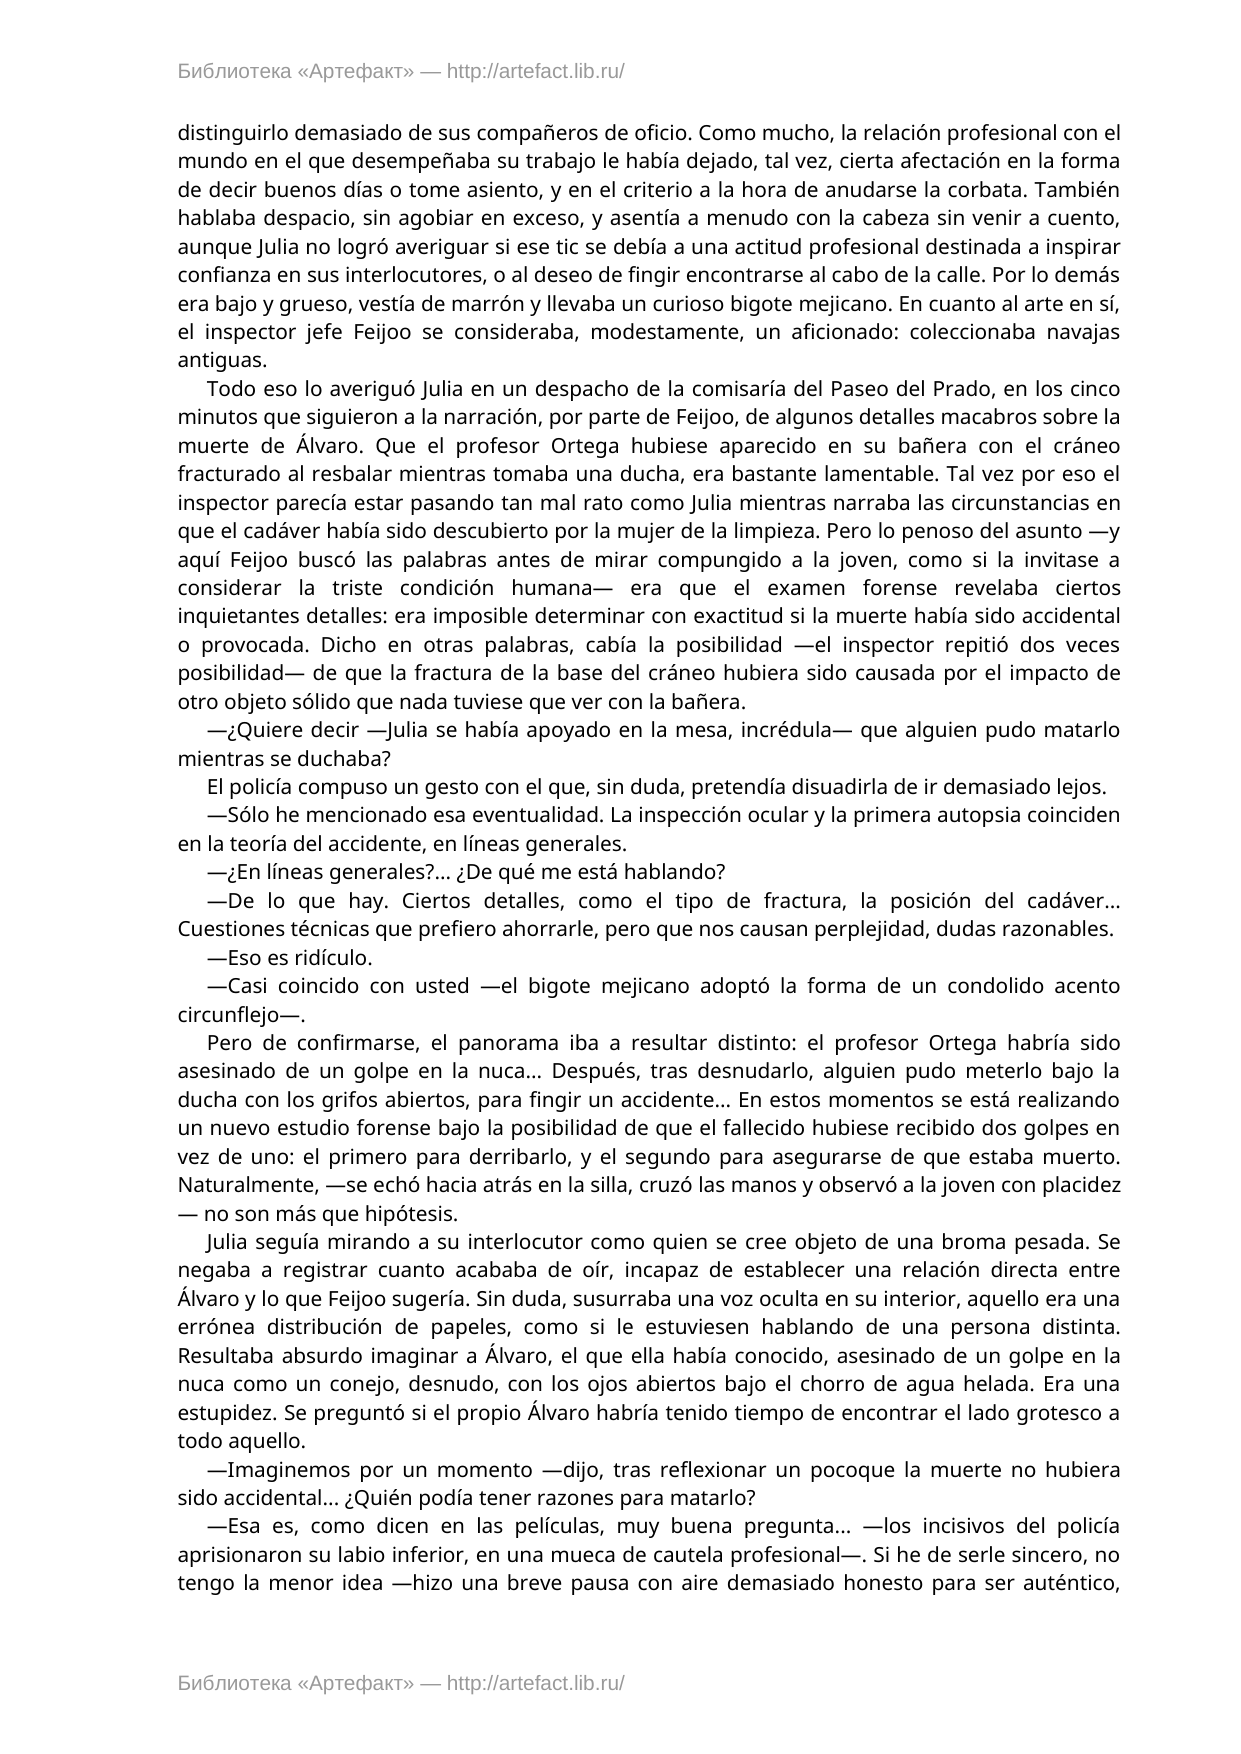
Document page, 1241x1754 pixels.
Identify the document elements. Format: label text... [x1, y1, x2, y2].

text Pero de confirmarse, el panorama iba a resultar distinto: el profesor Ortega habría sido asesinado de un golpe en la nuca... Después, tras desnudarlo, alguien pudo meterlo bajo la ducha con los grifos abiertos, para fingir un accidente... En estos momentos se está realizando un nuevo estudio forense bajo la posibilidad de que el fallecido hubiese recibido dos golpes en vez de uno: el primero para derribarlo, y el segundo para asegurarse de que estaba muerto. Naturalmente, —se echó hacia atrás en la silla, cruzó las manos y observó a la joven con placidez— no son más que hipótesis. [177, 1028, 1122, 1227]
text El policía compuso un gesto con el que, sin duda, pretendía disuadirla de ir demasiado lejos. [177, 772, 1122, 801]
text —¿Quiere decir —Julia se había apoyado en la mesa, incrédula— que alguien pudo matarlo mientras se duchaba? [177, 715, 1122, 772]
text —Imaginemos por un momento —dijo, tras reflexionar un pocoque la muerte no hubiera sido accidental... ¿Quién podía tener razones para matarlo? [177, 1455, 1122, 1512]
text —Casi coincido con usted —el bigote mejicano adoptó la forma de un condolido acento circunflejo—. [177, 971, 1122, 1028]
text Julia seguía mirando a su interlocutor como quien se cree objeto de una broma pesada. Se negaba a registrar cuanto acababa de oír, incapaz de establecer una relación directa entre Álvaro y lo que Feijoo sugería. Sin duda, susurraba una voz oculta en su interior, aquello era una errónea distribución de papeles, como si le estuviesen hablando de una persona distinta. Resultaba absurdo imaginar a Álvaro, el que ella había conocido, asesinado de un golpe en la nuca como un conejo, desnudo, con los ojos abiertos bajo el chorro de agua helada. Era una estupidez. Se preguntó si el propio Álvaro habría tenido tiempo de encontrar el lado grotesco a todo aquello. [177, 1227, 1122, 1455]
text —Eso es ridículo. [177, 943, 1122, 971]
text —¿En líneas generales?... ¿De qué me está hablando? [177, 857, 1122, 886]
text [177, 118, 1122, 374]
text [177, 1512, 1122, 1597]
text Todo eso lo averiguó Julia en un despacho de la comisaría del Paseo del Prado, en los cinco minutos que siguieron a la narración, por parte de Feijoo, de algunos detalles macabros sobre la muerte de Álvaro. Que el profesor Ortega hubiese aparecido en su bañera con el cráneo fracturado al resbalar mientras tomaba una ducha, era bastante lamentable. Tal vez por eso el inspector parecía estar pasando tan mal rato como Julia mientras narraba las circunstancias en que el cadáver había sido descubierto por la mujer de la limpieza. Pero lo penoso del asunto —y aquí Feijoo buscó las palabras antes de mirar compungido a la joven, como si la invitase a considerar la triste condición humana— era que el examen forense revelaba ciertos inquietantes detalles: era imposible determinar con exactitud si la muerte había sido accidental o provocada. Dicho en otras palabras, cabía la posibilidad —el inspector repitió dos veces posibilidad— de que la fractura de la base del cráneo hubiera sido causada por el impacto de otro objeto sólido que nada tuviese que ver con la bañera. [177, 374, 1122, 715]
text —De lo que hay. Ciertos detalles, como el tipo de fractura, la posición del cadáver... Cuestiones técnicas que prefiero ahorrarle, pero que nos causan perplejidad, dudas razonables. [177, 886, 1122, 943]
text —Sólo he mencionado esa eventualidad. La inspección ocular y la primera autopsia coinciden en la teoría del accidente, en líneas generales. [177, 801, 1122, 857]
